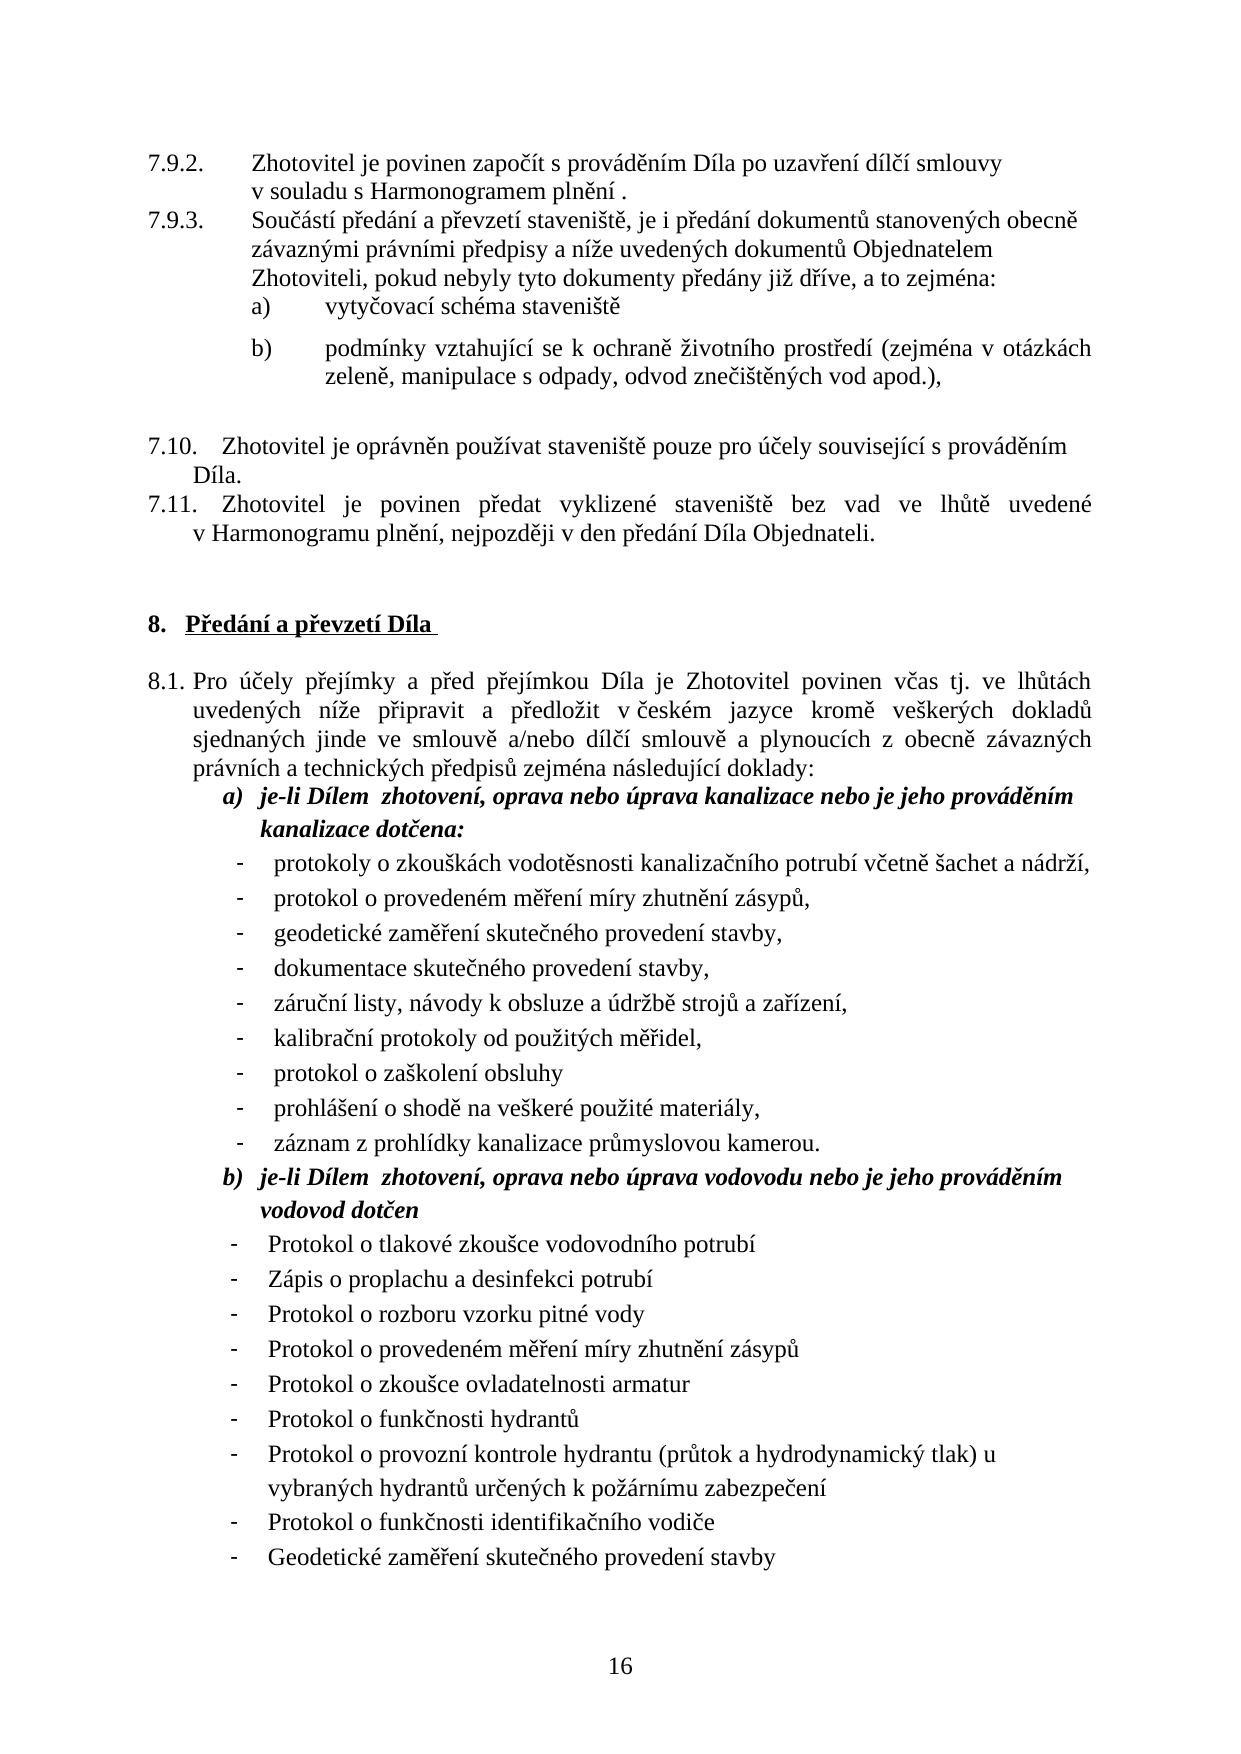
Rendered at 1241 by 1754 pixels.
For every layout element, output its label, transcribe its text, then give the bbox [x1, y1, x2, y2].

list Předání a převzetí Díla [148, 609, 1093, 638]
list podmínky vztahující se k ochraně životního prostředí (zejména v otázkách zeleně, manipulace s odpady, odvod znečištěných vod apod.), [251, 333, 1093, 390]
list Protokol o funkčnosti hydrantů [230, 1403, 1093, 1434]
list vytyčovací schéma staveniště [251, 291, 1093, 320]
list Protokol o funkčnosti identifikačního vodiče [230, 1506, 1093, 1537]
list kalibrační protokoly od použitých měřidel, [236, 1022, 1093, 1053]
list Geodetické zaměření skutečného provedení stavby [230, 1541, 1093, 1572]
list Protokol o tlakové zkoušce vodovodního potrubí [230, 1228, 1093, 1259]
list protokoly o zkouškách vodotěsnosti kanalizačního potrubí včetně šachet a nádrží, [236, 847, 1093, 878]
list Zhotovitel je oprávněn používat staveniště pouze pro účely související s prováděním Díla. [148, 431, 1093, 489]
list Zhotovitel je povinen předat vyklizené staveniště bez vad ve lhůtě uvedené v Harmonogramu plnění, nejpozději v den předání Díla Objednateli. [148, 489, 1093, 546]
list Součástí předání a převzetí staveniště, je i předání dokumentů stanovených obecně závaznými právními předpisy a níže uvedených dokumentů Objednatelem Zhotoviteli, pokud nebyly tyto dokumenty předány již dříve, a to zejména: [148, 205, 1093, 291]
list Protokol o zkoušce ovladatelnosti armatur [230, 1368, 1093, 1399]
list geodetické zaměření skutečného provedení stavby, [236, 917, 1093, 948]
list protokol o provedeném měření míry zhutnění zásypů, [236, 882, 1093, 913]
list je-li Dílem zhotovení, oprava nebo úprava vodovodu nebo je jeho prováděním vodovod dotčen [223, 1162, 1093, 1224]
list Protokol o rozboru vzorku pitné vody [230, 1298, 1093, 1329]
list Zápis o proplachu a desinfekci potrubí [230, 1263, 1093, 1294]
list protokol o zaškolení obsluhy [236, 1057, 1093, 1088]
list záznam z prohlídky kanalizace průmyslovou kamerou. [236, 1127, 1093, 1158]
list Protokol o provozní kontrole hydrantu (průtok a hydrodynamický tlak) u vybraných hydrantů určených k požárnímu zabezpečení [230, 1438, 1093, 1502]
list Protokol o provedeném měření míry zhutnění zásypů [230, 1333, 1093, 1364]
list záruční listy, návody k obsluze a údržbě strojů a zařízení, [236, 987, 1093, 1018]
list dokumentace skutečného provedení stavby, [236, 952, 1093, 983]
list Zhotovitel je povinen započít s prováděním Díla po uzavření dílčí smlouvy v souladu s Harmonogramem plnění . [148, 148, 1093, 205]
list je-li Dílem zhotovení, oprava nebo úprava kanalizace nebo je jeho prováděním kanalizace dotčena: [223, 781, 1093, 843]
list Pro účely přejímky a před přejímkou Díla je Zhotovitel povinen včas tj. ve lhůtách uvedených níže připravit a předložit v českém jazyce kromě veškerých dokladů sjednaných jinde ve smlouvě a/nebo dílčí smlouvě a plynoucích z obecně závazných právních a technických předpisů zejména následující doklady: [148, 666, 1093, 781]
list prohlášení o shodě na veškeré použité materiály, [236, 1092, 1093, 1123]
